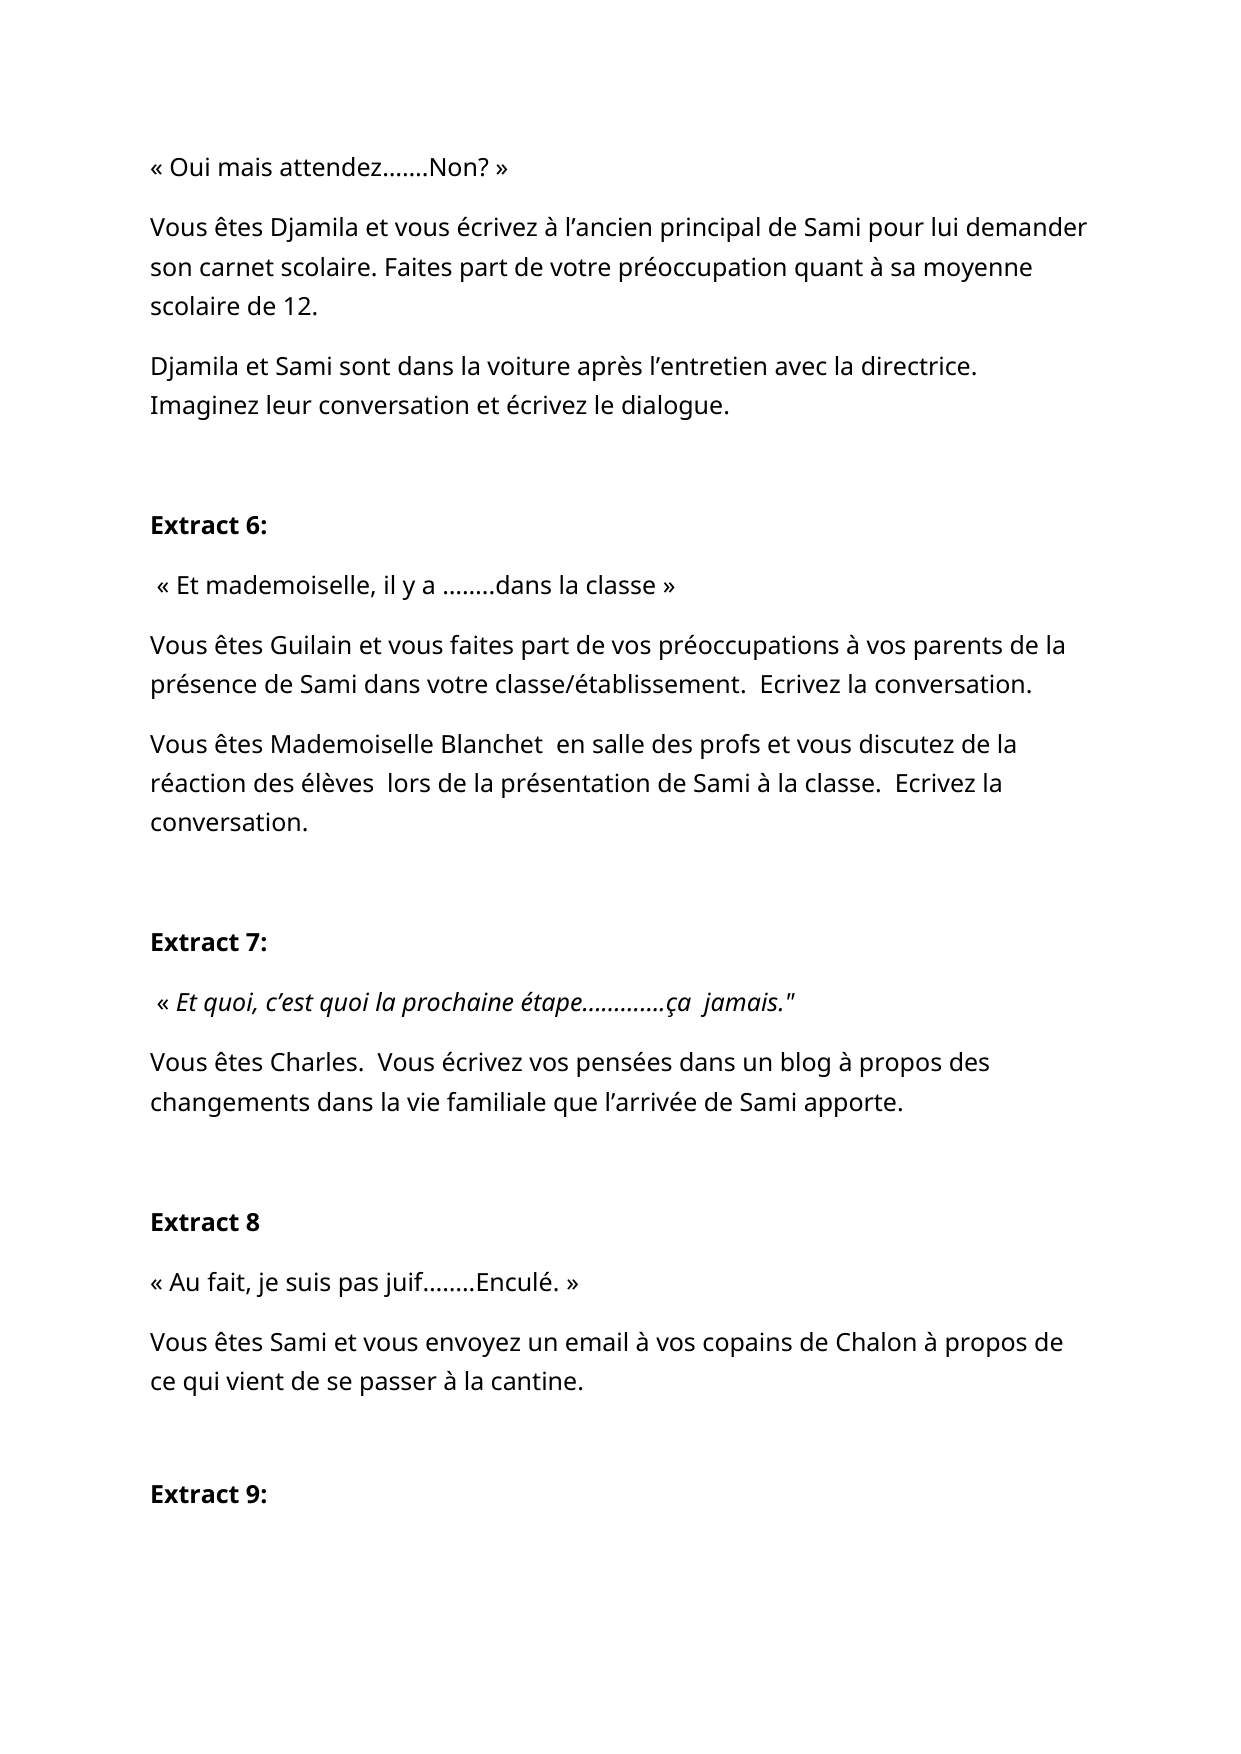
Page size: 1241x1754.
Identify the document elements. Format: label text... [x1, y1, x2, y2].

text Vous êtes Charles. Vous écrivez vos pensées dans un blog à propos des changements dans la vie familiale que l’arrivée de Sami apporte. [150, 1045, 1090, 1118]
text Extract 6: [150, 507, 1090, 542]
text Vous êtes Mademoiselle Blanchet en salle des profs et vous discutez de la réaction des élèves lors de la présentation de Sami à la classe. Ecrivez la conversation. [150, 727, 1090, 839]
text « Au fait, je suis pas juif……..Enculé. » [150, 1264, 1090, 1298]
text Vous êtes Sami et vous envoyez un email à vos copains de Chalon à propos de ce qui vient de se passer à la cantine. [150, 1324, 1090, 1397]
text Vous êtes Guilain et vous faites part de vos préoccupations à vos parents de la présence de Sami dans votre classe/établissement. Ecrivez la conversation. [150, 627, 1090, 701]
text « Et mademoiselle, il y a ……..dans la classe » [150, 567, 1090, 602]
text Extract 9: [150, 1476, 1090, 1510]
text Vous êtes Djamila et vous écrivez à l’ancien principal de Sami pour lui demander son carnet scolaire. Faites part de votre préoccupation quant à sa moyenne scolaire de 12. [150, 210, 1090, 322]
text Extract 8 [150, 1204, 1090, 1238]
text Extract 7: [150, 925, 1090, 959]
text Djamila et Sami sont dans la voiture après l’entretien avec la directrice. Imaginez leur conversation et écrivez le dialogue. [150, 348, 1090, 422]
text « Et quoi, c’est quoi la prochaine étape………….ça jamais." [150, 985, 1090, 1019]
text « Oui mais attendez…….Non? » [150, 150, 1090, 184]
